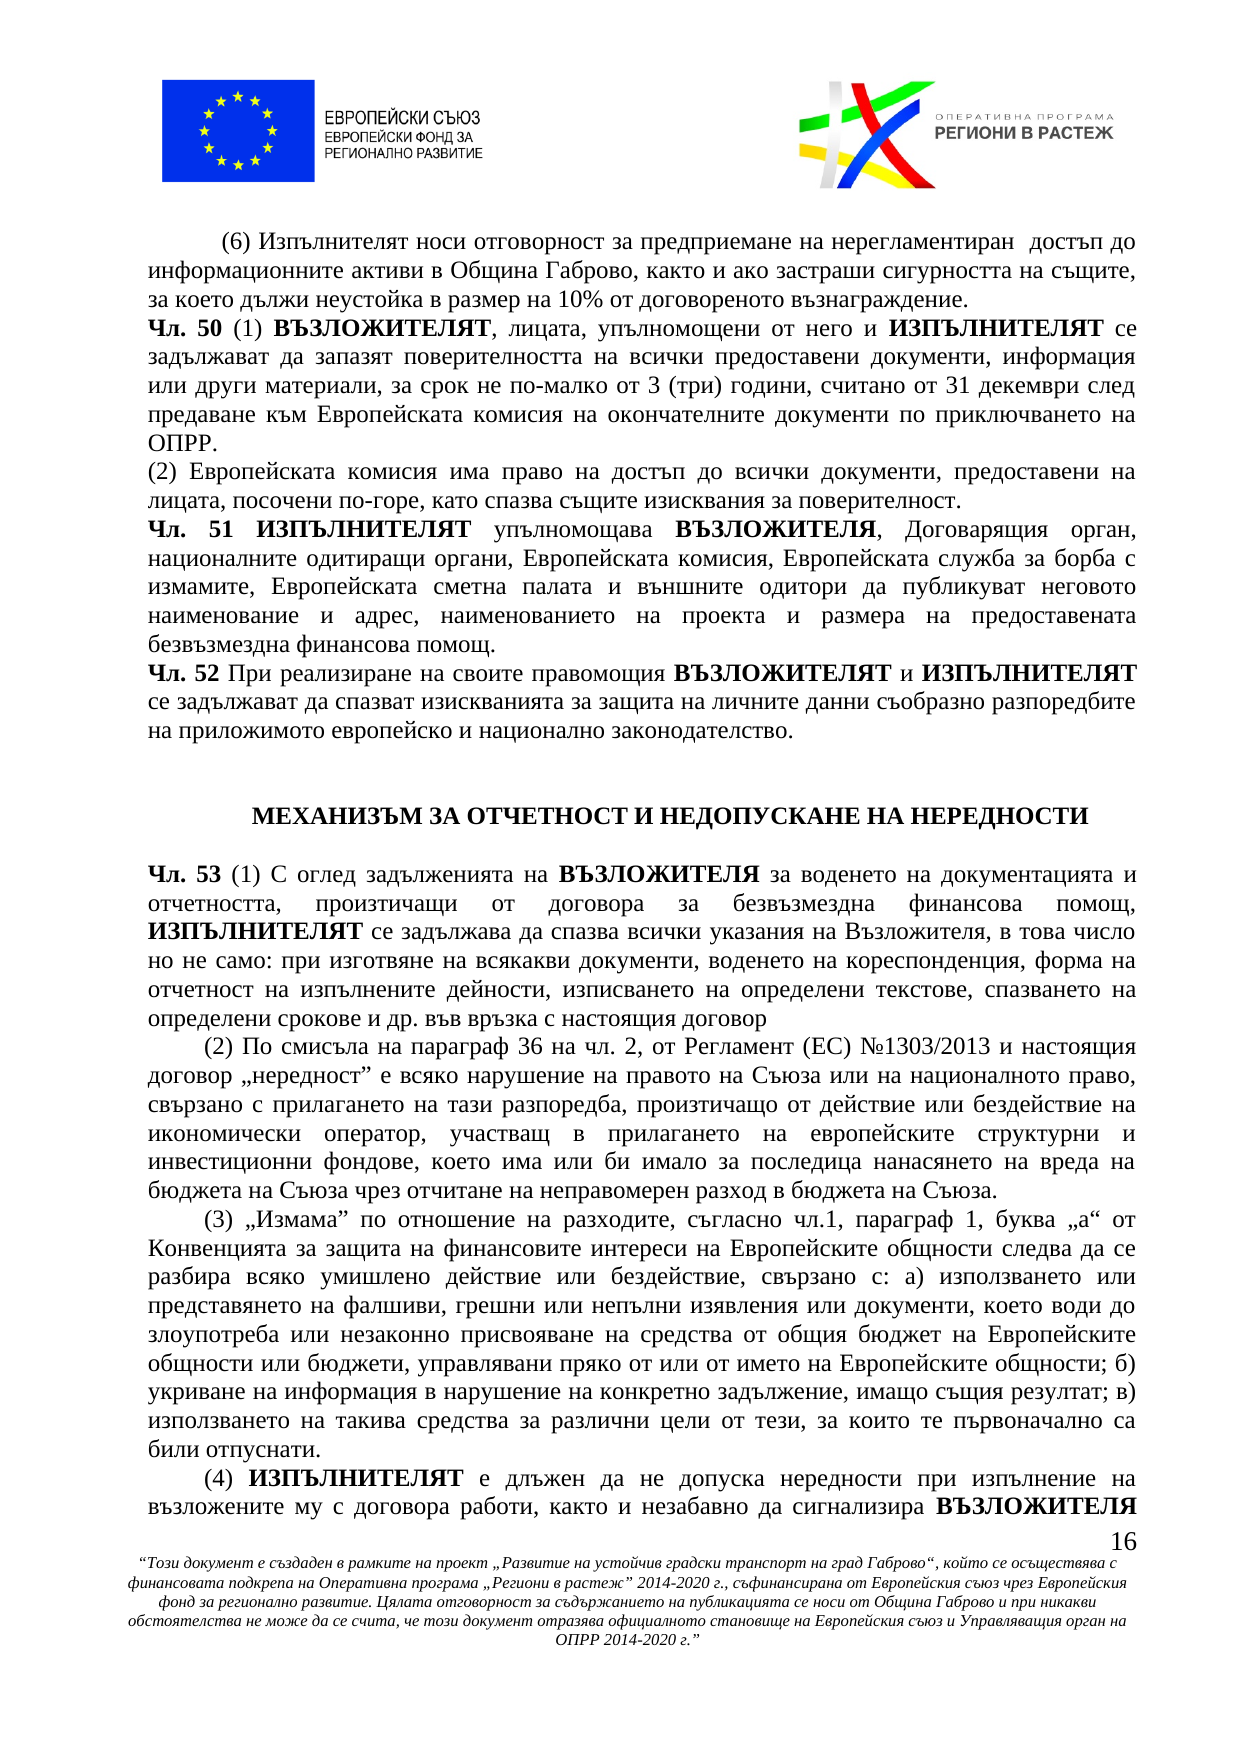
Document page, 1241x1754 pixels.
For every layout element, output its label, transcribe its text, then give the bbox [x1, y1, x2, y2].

text (2) Европейската комисия има право на достъп до всички документи, предоставени на лицата, посочени по-горе, като спазва същите изисквания за поверителност. [148, 456, 1137, 514]
text Чл. 50 (1) ВЪЗЛОЖИТЕЛЯТ, лицата, упълномощени от него и ИЗПЪЛНИТЕЛЯТ се задължават да запазят поверителността на всички предоставени документи, информация или други материали, за срок не по-малко от 3 (три) години, считано от 31 декември след предаване към Европейската комисия на окончателните документи по приключването на ОПРР. [148, 313, 1137, 456]
text Чл. 51 ИЗПЪЛНИТЕЛЯТ упълномощава ВЪЗЛОЖИТЕЛЯ, Договарящия орган, националните одитиращи органи, Европейската комисия, Европейската служба за борба с измамите, Европейската сметна палата и външните одитори да публикуват неговото наименование и адрес, наименованието на проекта и размера на предоставената безвъзмездна финансова помощ. [148, 514, 1137, 658]
picture [782, 72, 1137, 196]
text МЕХАНИЗЪМ ЗА ОТЧЕТНОСТ И НЕДОПУСКАНЕ НА НЕРЕДНОСТИ [148, 801, 1137, 830]
text (6) Изпълнителят носи отговорност за предприемане на нерегламентиран достъп до информационните активи в Община Габрово, както и ако застраши сигурността на същите, за което дължи неустойка в размер на 10% от договореното възнаграждение. [148, 226, 1137, 313]
text (3) „Измама” по отношение на разходите, съгласно чл.1, параграф 1, буква „а“ от Конвенцията за защита на финансовите интереси на Европейските общности следва да се разбира всяко умишлено действие или бездействие, свързано с: а) използването или представянето на фалшиви, грешни или непълни изявления или документи, което води до злоупотреба или незаконно присвояване на средства от общия бюджет на Европейските общности или бюджети, управлявани пряко от или от името на Европейските общности; б) укриване на информация в нарушение на конкретно задължение, имащо същия резултат; в) използването на такива средства за различни цели от тези, за които те първоначално са били отпуснати. [148, 1204, 1137, 1463]
picture [147, 68, 511, 196]
text (2) По смисъла на параграф 36 на чл. 2, от Регламент (ЕС) №1303/2013 и настоящия договор „нередност” е всяко нарушение на правото на Съюза или на националното право, свързано с прилагането на тази разпоредба, произтичащо от действие или бездействие на икономически оператор, участващ в прилагането на европейските структурни и инвестиционни фондове, което има или би имало за последица нанасянето на вреда на бюджета на Съюза чрез отчитане на неправомерен разход в бюджета на Съюза. [148, 1031, 1137, 1204]
text Чл. 53 (1) С оглед задълженията на ВЪЗЛОЖИТЕЛЯ за воденето на документацията и отчетността, произтичащи от договора за безвъзмездна финансова помощ, ИЗПЪЛНИТЕЛЯТ се задължава да спазва всички указания на Възложителя, в това число но не само: при изготвяне на всякакви документи, воденето на кореспонденция, форма на отчетност на изпълнените дейности, изписването на определени текстове, спазването на определени срокове и др. във връзка с настоящия договор [148, 859, 1137, 1031]
text Чл. 52 При реализиране на своите правомощия ВЪЗЛОЖИТЕЛЯТ и ИЗПЪЛНИТЕЛЯТ се задължават да спазват изискванията за защита на личните данни съобразно разпоредбите на приложимото европейско и национално законодателство. [148, 658, 1137, 744]
